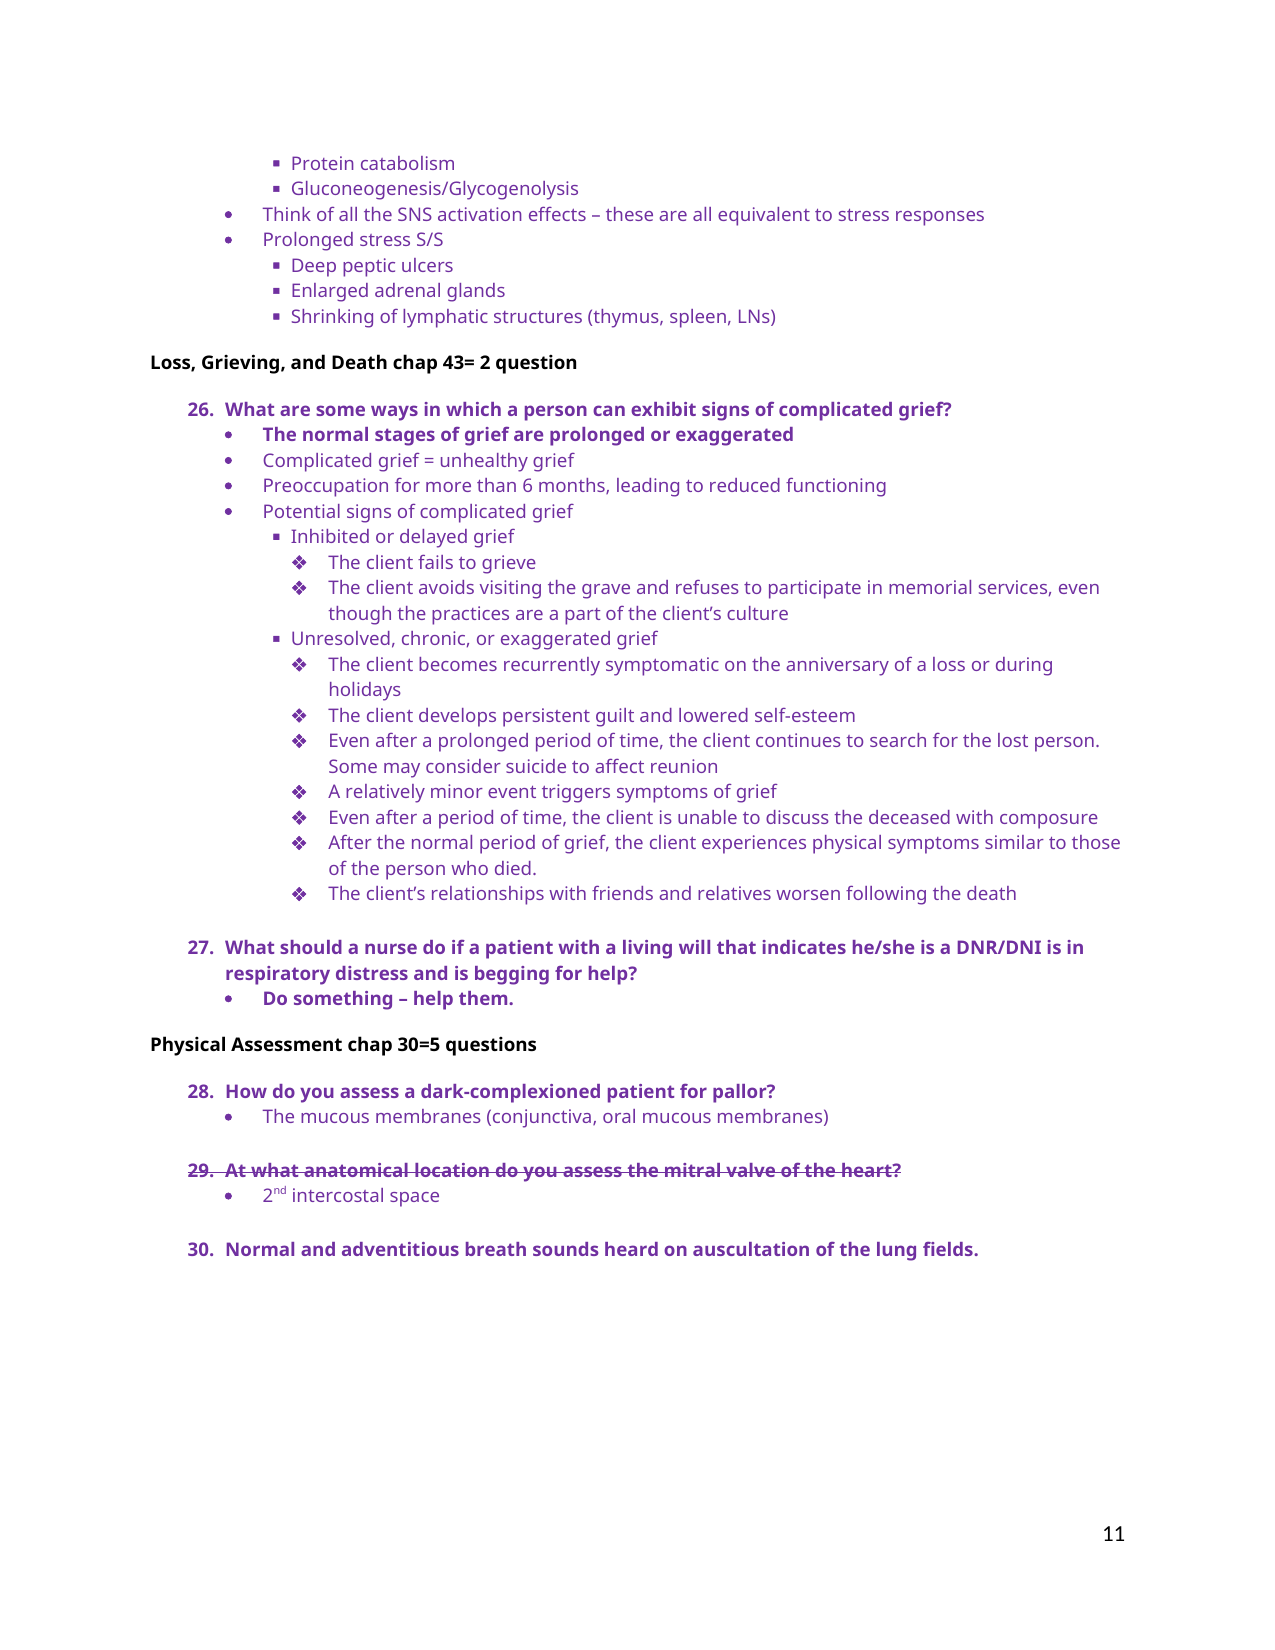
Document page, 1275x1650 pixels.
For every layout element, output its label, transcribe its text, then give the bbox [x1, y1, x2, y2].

list Even after a period of time, the client is unable to discuss the deceased with composure [291, 804, 1125, 830]
list Do something – help them. [225, 985, 1125, 1011]
list The client becomes recurrently symptomatic on the anniversary of a loss or during holidays [291, 651, 1125, 702]
list Think of all the SNS activation effects – these are all equivalent to stress responses [225, 201, 1125, 227]
list The client fails to grieve [291, 549, 1125, 574]
list Potential signs of complicated grief [225, 498, 1125, 523]
list How do you assess a dark-complexioned patient for pallor? [187, 1078, 1125, 1103]
text Physical Assessment chap 30=5 questions [150, 1032, 1125, 1057]
list At what anatomical location do you assess the mitral valve of the heart? [187, 1157, 1125, 1183]
list Gluconeogenesis/Glycogenolysis [272, 176, 1125, 201]
list Even after a prolonged period of time, the client continues to search for the lost person. Some may consider suicide to affect reunion [291, 728, 1125, 779]
list 2nd intercostal space [225, 1183, 1125, 1236]
list The mucous membranes (conjunctiva, oral mucous membranes) [225, 1103, 1125, 1157]
list Shrinking of lymphatic structures (thymus, spleen, LNs) [272, 303, 1125, 329]
list After the normal period of grief, the client experiences physical symptoms similar to those of the person who died. [291, 830, 1125, 881]
text Loss, Grieving, and Death chap 43= 2 question [150, 349, 1125, 375]
list Enlarged adrenal glands [272, 278, 1125, 303]
list Unresolved, chronic, or exaggerated grief [272, 626, 1125, 651]
list What should a nurse do if a patient with a living will that indicates he/she is a DNR/DNI is in respiratory distress and is begging for help? [187, 934, 1125, 985]
list Deep peptic ulcers [272, 252, 1125, 278]
list Preoccupation for more than 6 months, leading to reduced functioning [225, 472, 1125, 498]
list Inhibited or delayed grief [272, 523, 1125, 549]
list Normal and adventitious breath sounds heard on auscultation of the lung fields. [187, 1236, 1125, 1262]
list The client develops persistent guilt and lowered self-esteem [291, 702, 1125, 728]
list The client’s relationships with friends and relatives worsen following the death [291, 881, 1125, 934]
list Complicated grief = unhealthy grief [225, 447, 1125, 472]
list The client avoids visiting the grave and refuses to participate in memorial services, even though the practices are a part of the client’s culture [291, 574, 1125, 626]
list A relatively minor event triggers symptoms of grief [291, 779, 1125, 804]
list Prolonged stress S/S [225, 227, 1125, 252]
list What are some ways in which a person can exhibit signs of complicated grief? [187, 396, 1125, 421]
list The normal stages of grief are prolonged or exaggerated [225, 421, 1125, 447]
list Protein catabolism [272, 150, 1125, 176]
